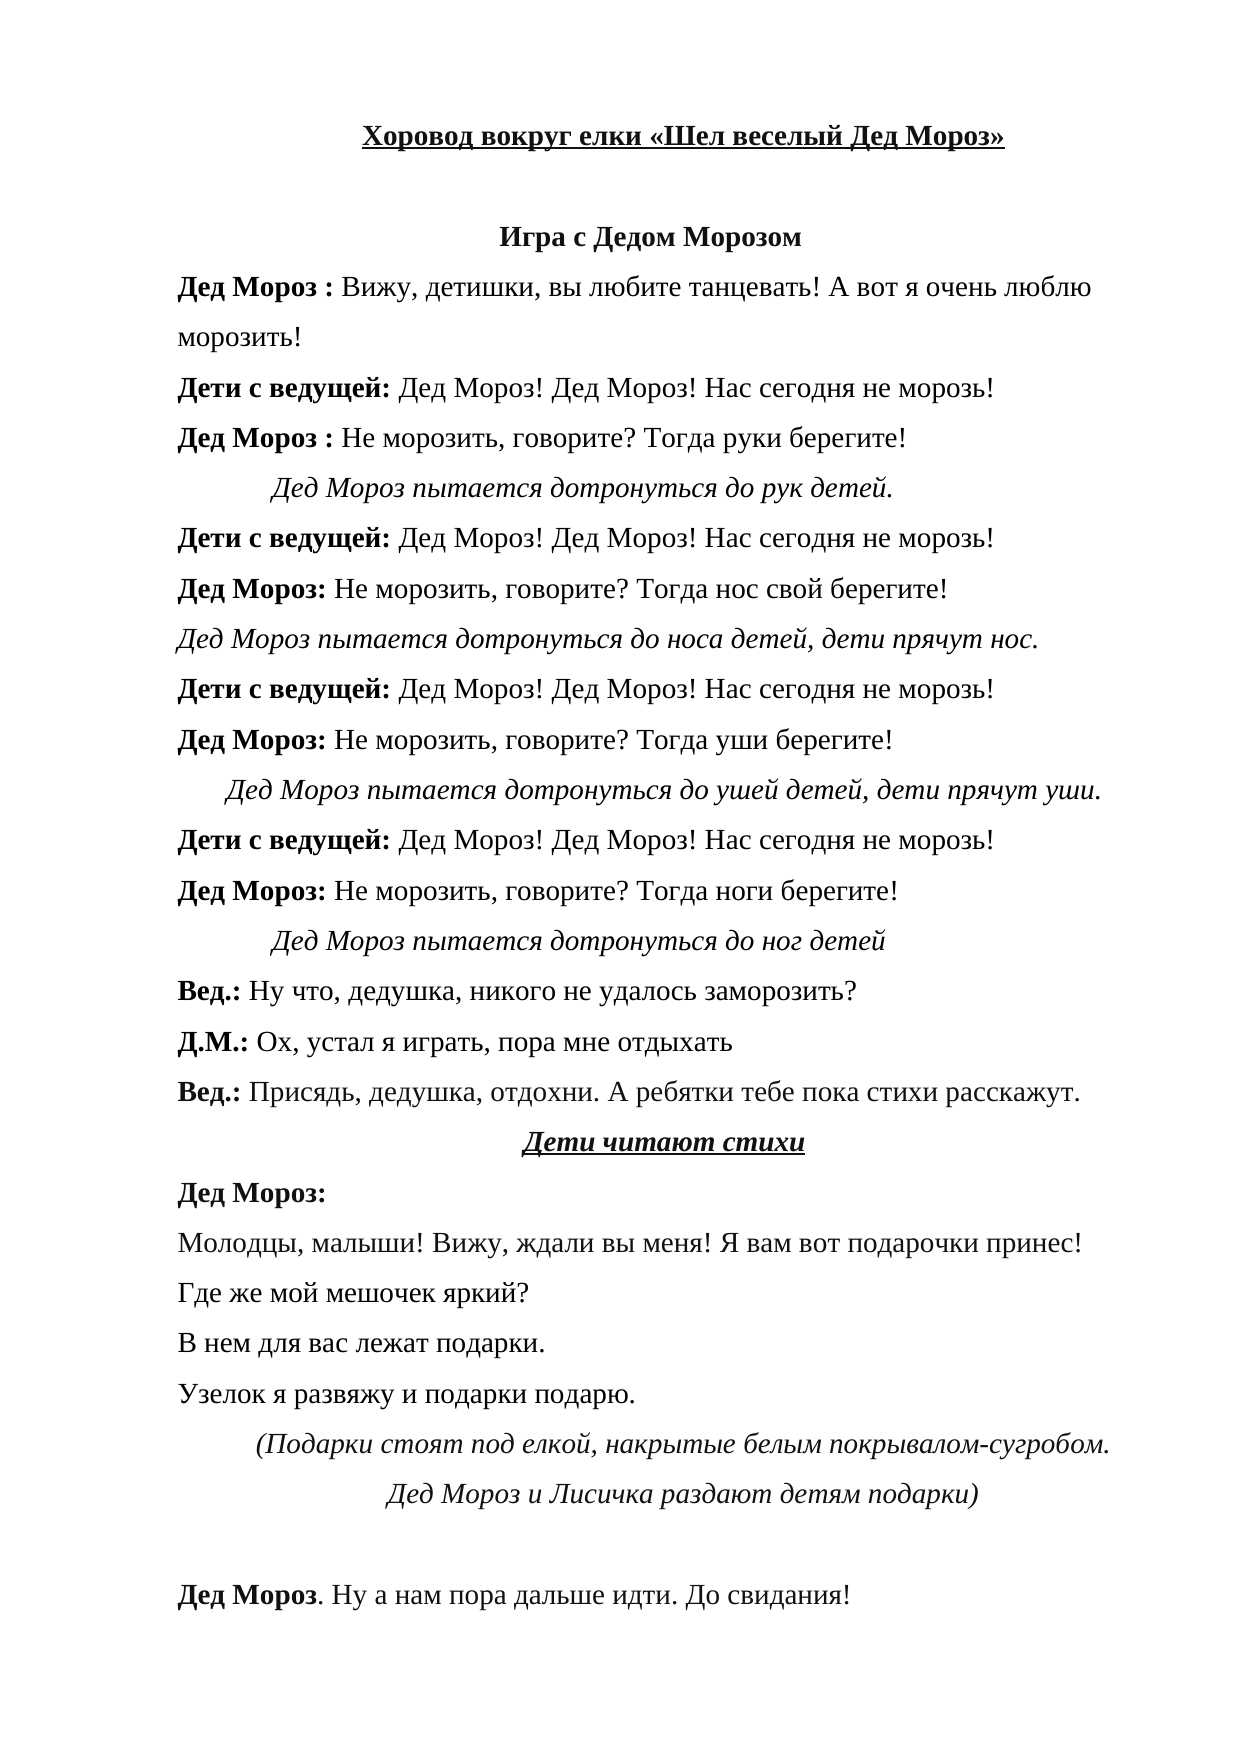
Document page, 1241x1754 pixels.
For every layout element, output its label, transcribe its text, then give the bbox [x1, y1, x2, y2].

text Где же мой мешочек яркий? [177, 1275, 1152, 1309]
text Дети с ведущей: Дед Мороз! Дед Мороз! Нас сегодня не морозь! [177, 672, 1152, 705]
text Игра с Дедом Морозом [177, 219, 1152, 252]
text Вед.: Присядь, дедушка, отдохни. А ребятки тебе пока стихи расскажут. [177, 1074, 1152, 1108]
text Дед Мороз и Лисичка раздают детям подарки) [177, 1477, 1152, 1510]
text (Подарки стоят под елкой, накрытые белым покрывалом-сугробом. [177, 1426, 1152, 1460]
text Дед Мороз: Не морозить, говорите? Тогда уши берегите! [177, 722, 1152, 755]
text Дед Мороз : Вижу, детишки, вы любите танцевать! А вот я очень люблю морозить! [177, 269, 1152, 353]
text Узелок я развяжу и подарки подарю. [177, 1376, 1152, 1409]
text Молодцы, малыши! Вижу, ждали вы меня! Я вам вот подарочки принес! [177, 1225, 1152, 1258]
text Дети читают стихи [177, 1124, 1152, 1158]
text Вед.: Ну что, дедушка, никого не удалось заморозить? [177, 973, 1152, 1007]
text Дед Мороз пытается дотронуться до рук детей. [177, 470, 1152, 504]
text Дед Мороз пытается дотронуться до ног детей [177, 923, 1152, 957]
text Дед Мороз пытается дотронуться до носа детей, дети прячут нос. [177, 621, 1152, 655]
text В нем для вас лежат подарки. [177, 1326, 1152, 1359]
text Дед Мороз. Ну а нам пора дальше идти. До свидания! [177, 1577, 1152, 1611]
text Дед Мороз пытается дотронуться до ушей детей, дети прячут уши. [177, 772, 1152, 806]
text Дед Мороз : Не морозить, говорите? Тогда руки берегите! [177, 420, 1152, 453]
text Дед Мороз: Не морозить, говорите? Тогда нос свой берегите! [177, 571, 1152, 604]
text Дети с ведущей: Дед Мороз! Дед Мороз! Нас сегодня не морозь! [177, 370, 1152, 403]
text Дети с ведущей: Дед Мороз! Дед Мороз! Нас сегодня не морозь! [177, 521, 1152, 554]
text Дед Мороз: Не морозить, говорите? Тогда ноги берегите! [177, 873, 1152, 906]
text Дед Мороз: [177, 1175, 1152, 1208]
text Д.М.: Ох, устал я играть, пора мне отдыхать [177, 1024, 1152, 1057]
text Дети с ведущей: Дед Мороз! Дед Мороз! Нас сегодня не морозь! [177, 822, 1152, 856]
text Хоровод вокруг елки «Шел веселый Дед Мороз» [177, 118, 1152, 152]
